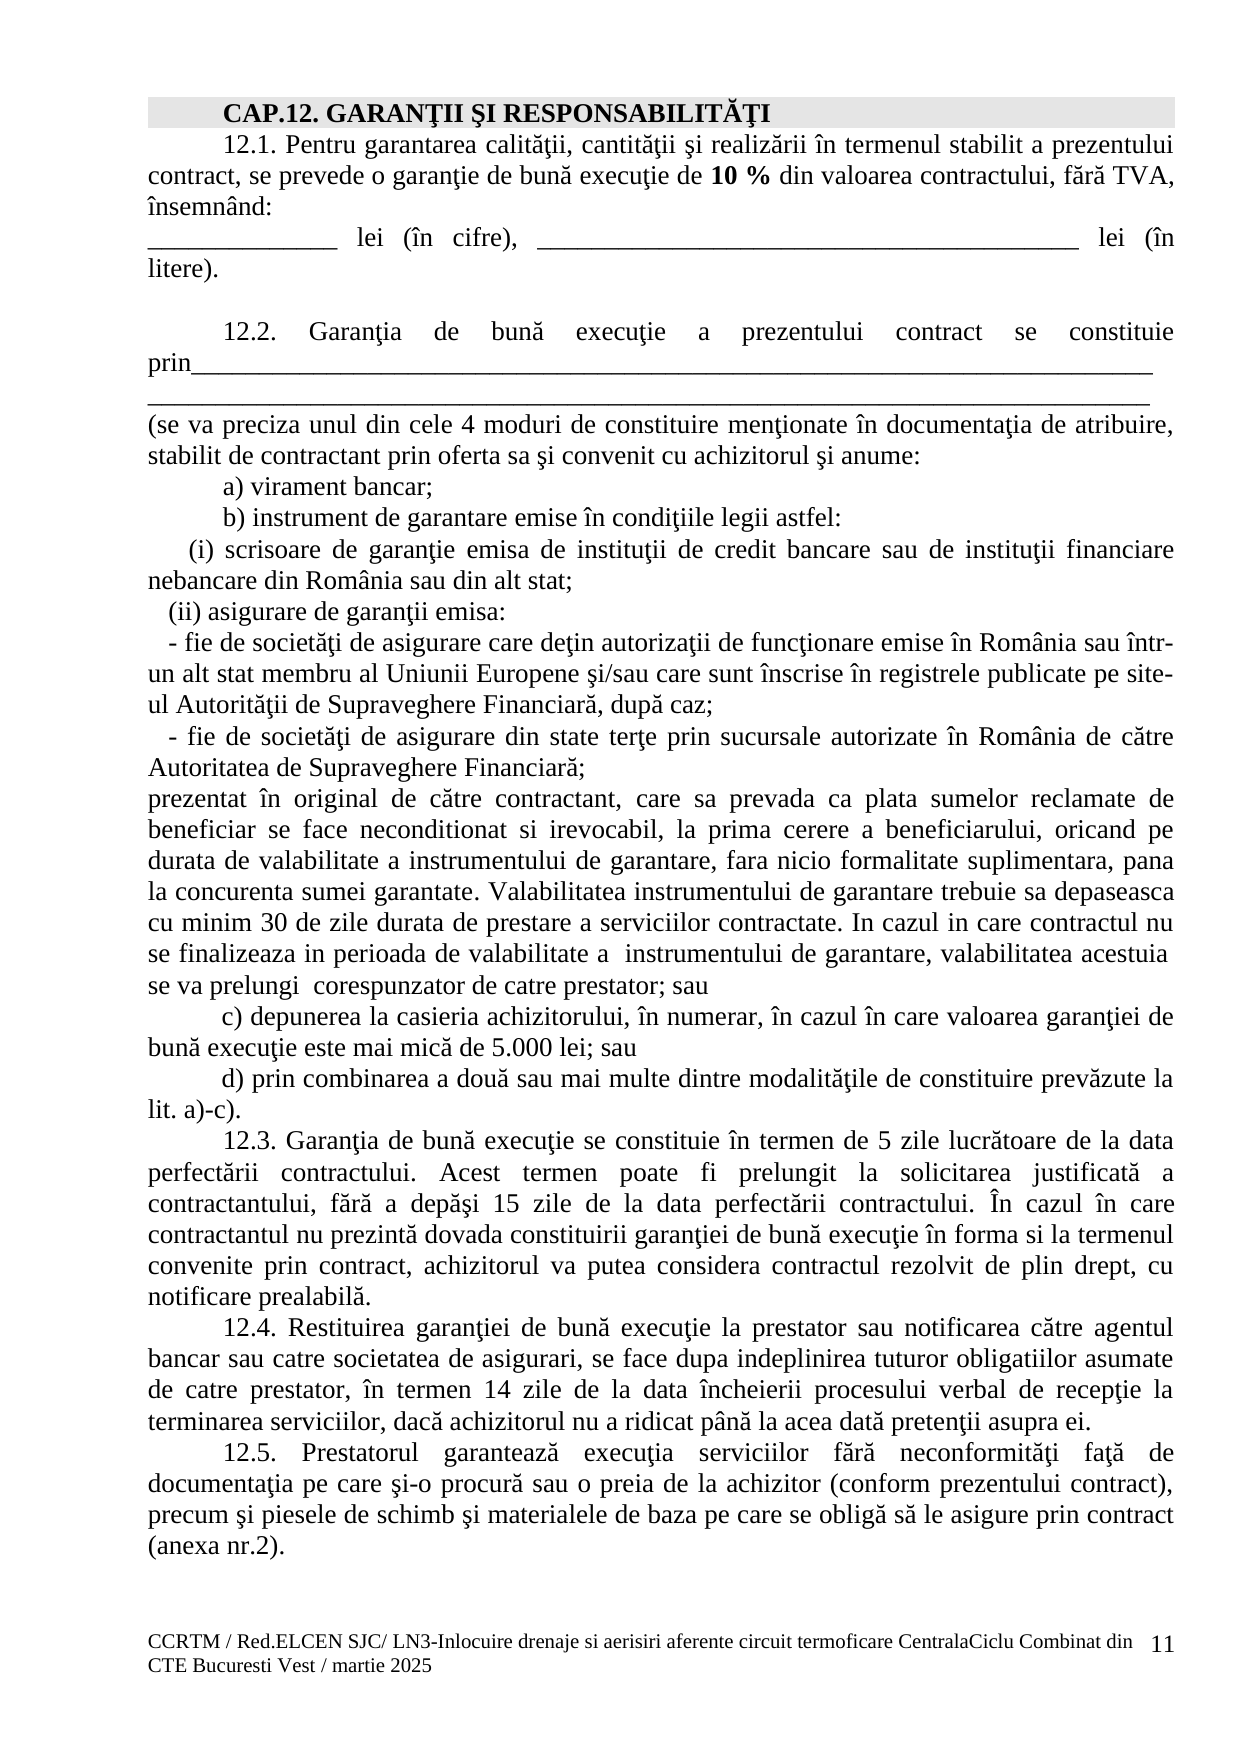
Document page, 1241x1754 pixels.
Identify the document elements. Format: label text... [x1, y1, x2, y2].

text d) prin combinarea a două sau mai multe dintre modalităţile de constituire prevăzute la lit. a)-c). [148, 1062, 1175, 1124]
text (se va preciza unul din cele 4 moduri de constituire menţionate în documentaţia de atribuire, stabilit de contractant prin oferta sa şi convenit cu achizitorul şi anume: [148, 408, 1175, 470]
text 12.5. Prestatorul garantează execuţia serviciilor fără neconformităţi faţă de documentaţia pe care şi-o procură sau o preia de la achizitor (conform prezentului contract), precum şi piesele de schimb şi materialele de baza pe care se obligă să le asigure prin contract (anexa nr.2). [148, 1436, 1175, 1561]
text 12.3. Garanţia de bună execuţie se constituie în termen de 5 zile lucrătoare de la data perfectării contractului. Acest termen poate fi prelungit la solicitarea justificată a contractantului, fără a depăşi 15 zile de la data perfectării contractului. În cazul în care contractantul nu prezintă dovada constituirii garanţiei de bună execuţie în forma si la termenul convenite prin contract, achizitorul va putea considera contractul rezolvit de plin drept, cu notificare prealabilă. [148, 1124, 1175, 1311]
text - fie de societăţi de asigurare care deţin autorizaţii de funcţionare emise în România sau într-un alt stat membru al Uniunii Europene şi/sau care sunt înscrise în registrele publicate pe site-ul Autorităţii de Supraveghere Financiară, după caz; [148, 626, 1175, 719]
text - fie de societăţi de asigurare din state terţe prin sucursale autorizate în România de către Autoritatea de Supraveghere Financiară; [148, 719, 1175, 782]
text b) instrument de garantare emise în condiţiile legii astfel: [148, 502, 1175, 533]
text c) depunerea la casieria achizitorului, în numerar, în cazul în care valoarea garanţiei de bună execuţie este mai mică de 5.000 lei; sau [148, 1000, 1175, 1062]
text 12.2. Garanţia de bună execuţie a prezentului contract se constituie prin_______________________________________________________________________ __________________________________________________________________________ [148, 315, 1175, 408]
subtitle CAP.12. GARANŢII ŞI RESPONSABILITĂŢI [148, 97, 1175, 128]
text a) virament bancar; [148, 470, 1175, 502]
text 12.4. Restituirea garanţiei de bună execuţie la prestator sau notificarea către agentul bancar sau catre societatea de asigurari, se face dupa indeplinirea tuturor obligatiilor asumate de catre prestator, în termen 14 zile de la data încheierii procesului verbal de recepţie la terminarea serviciilor, dacă achizitorul nu a ridicat până la acea dată pretenţii asupra ei. [148, 1311, 1175, 1436]
text ______________ lei (în cifre), ________________________________________ lei (în litere). [148, 221, 1175, 283]
text (ii) asigurare de garanţii emisa: [148, 595, 1175, 626]
text 12.1. Pentru garantarea calităţii, cantităţii şi realizării în termenul stabilit a prezentului contract, se prevede o garanţie de bună execuţie de 10 % din valoarea contractului, fără TVA, însemnând: [148, 128, 1175, 221]
text prezentat în original de către contractant, care sa prevada ca plata sumelor reclamate de beneficiar se face neconditionat si irevocabil, la prima cerere a beneficiarului, oricand pe durata de valabilitate a instrumentului de garantare, fara nicio formalitate suplimentara, pana la concurenta sumei garantate. Valabilitatea instrumentului de garantare trebuie sa depaseasca cu minim 30 de zile durata de prestare a serviciilor contractate. In cazul in care contractul nu se finalizeaza in perioada de valabilitate a instrumentului de garantare, valabilitatea acestuia se va prelungi corespunzator de catre prestator; sau [148, 782, 1175, 1000]
text (i) scrisoare de garanţie emisa de instituţii de credit bancare sau de instituţii financiare nebancare din România sau din alt stat; [148, 533, 1175, 595]
